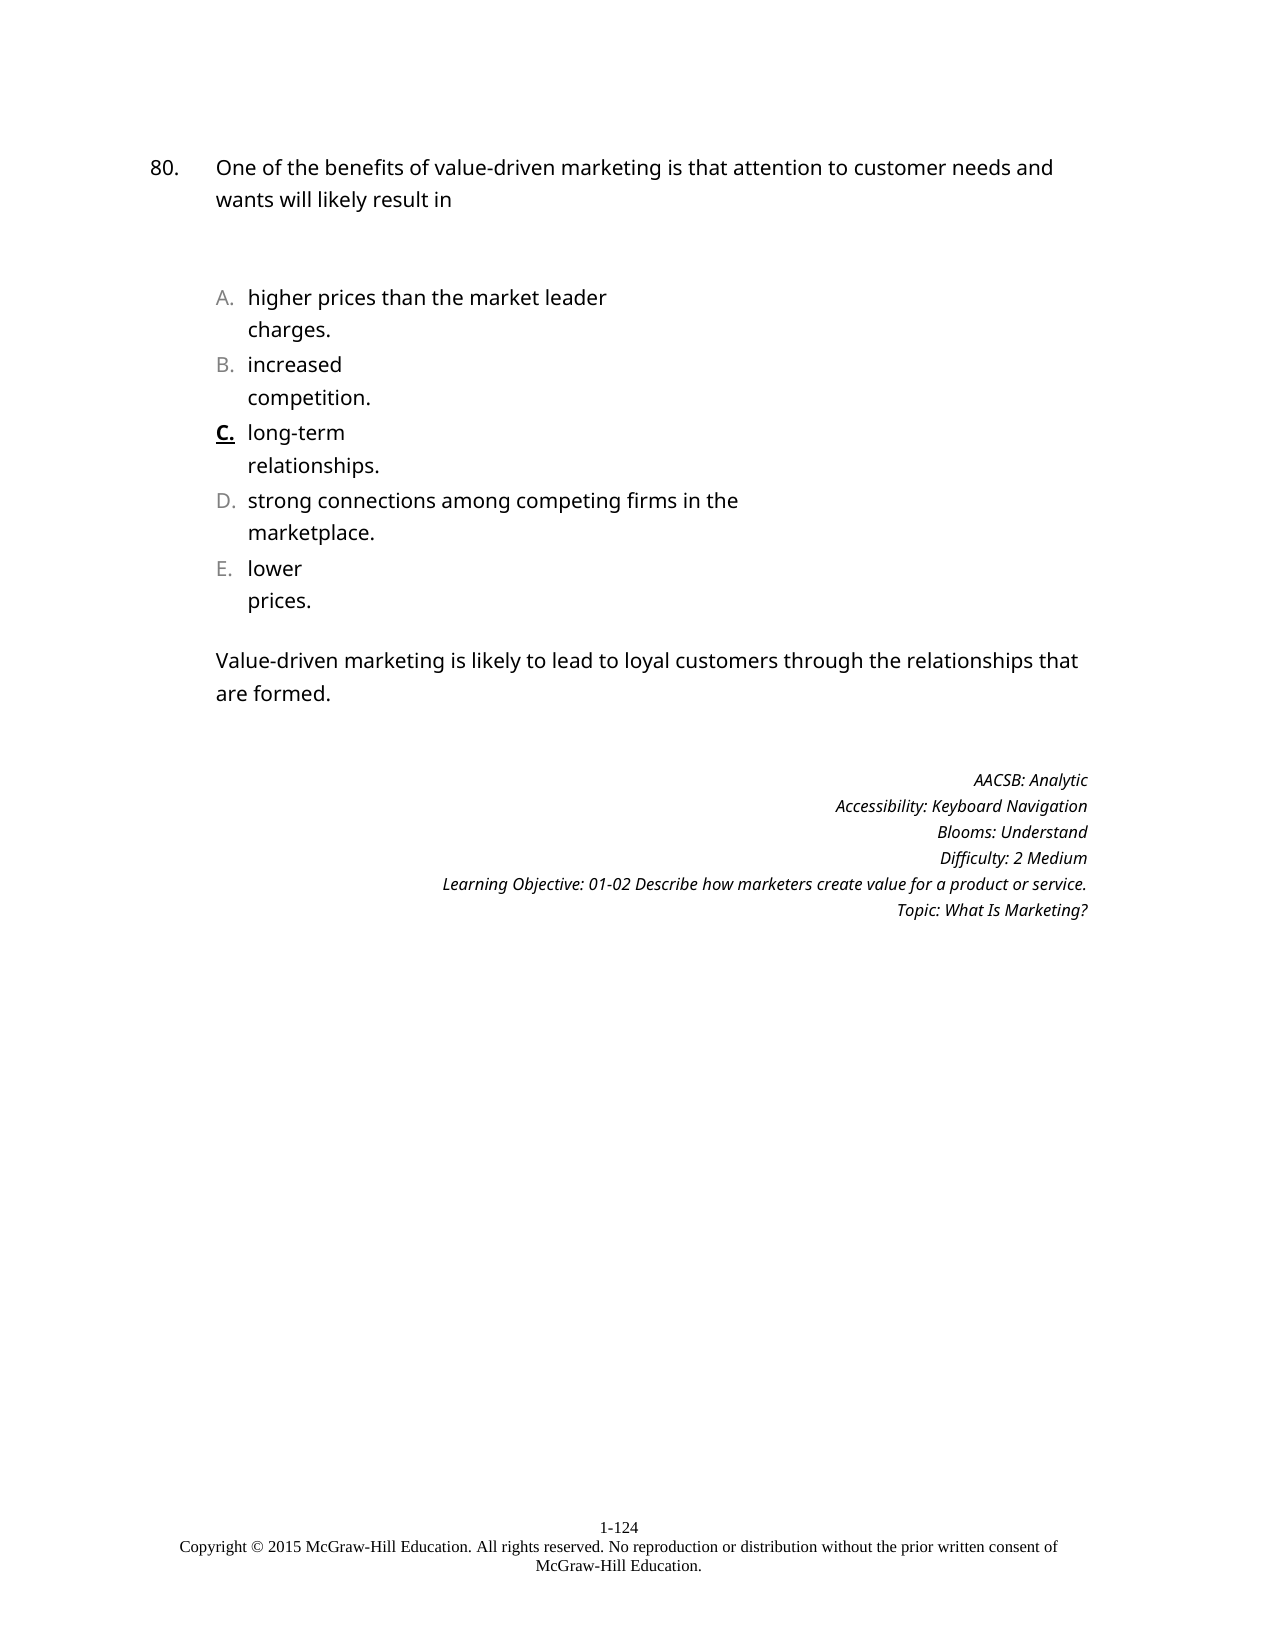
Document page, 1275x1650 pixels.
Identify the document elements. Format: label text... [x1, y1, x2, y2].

table_header 80. [150, 153, 216, 739]
table_header One of the benefits of value-driven marketing is that attention to customer needs and wants will likely result in Value-driven marketing is likely to lead to loyal customers through the relationships that are formed. [216, 153, 1087, 739]
table_header AACSB: Analytic Accessibility: Keyboard Navigation Blooms: Understand Difficulty: 2 Medium Learning Objective: 01-02 Describe how marketers create value for a product or service. Topic: What Is Marketing? [150, 768, 1087, 957]
